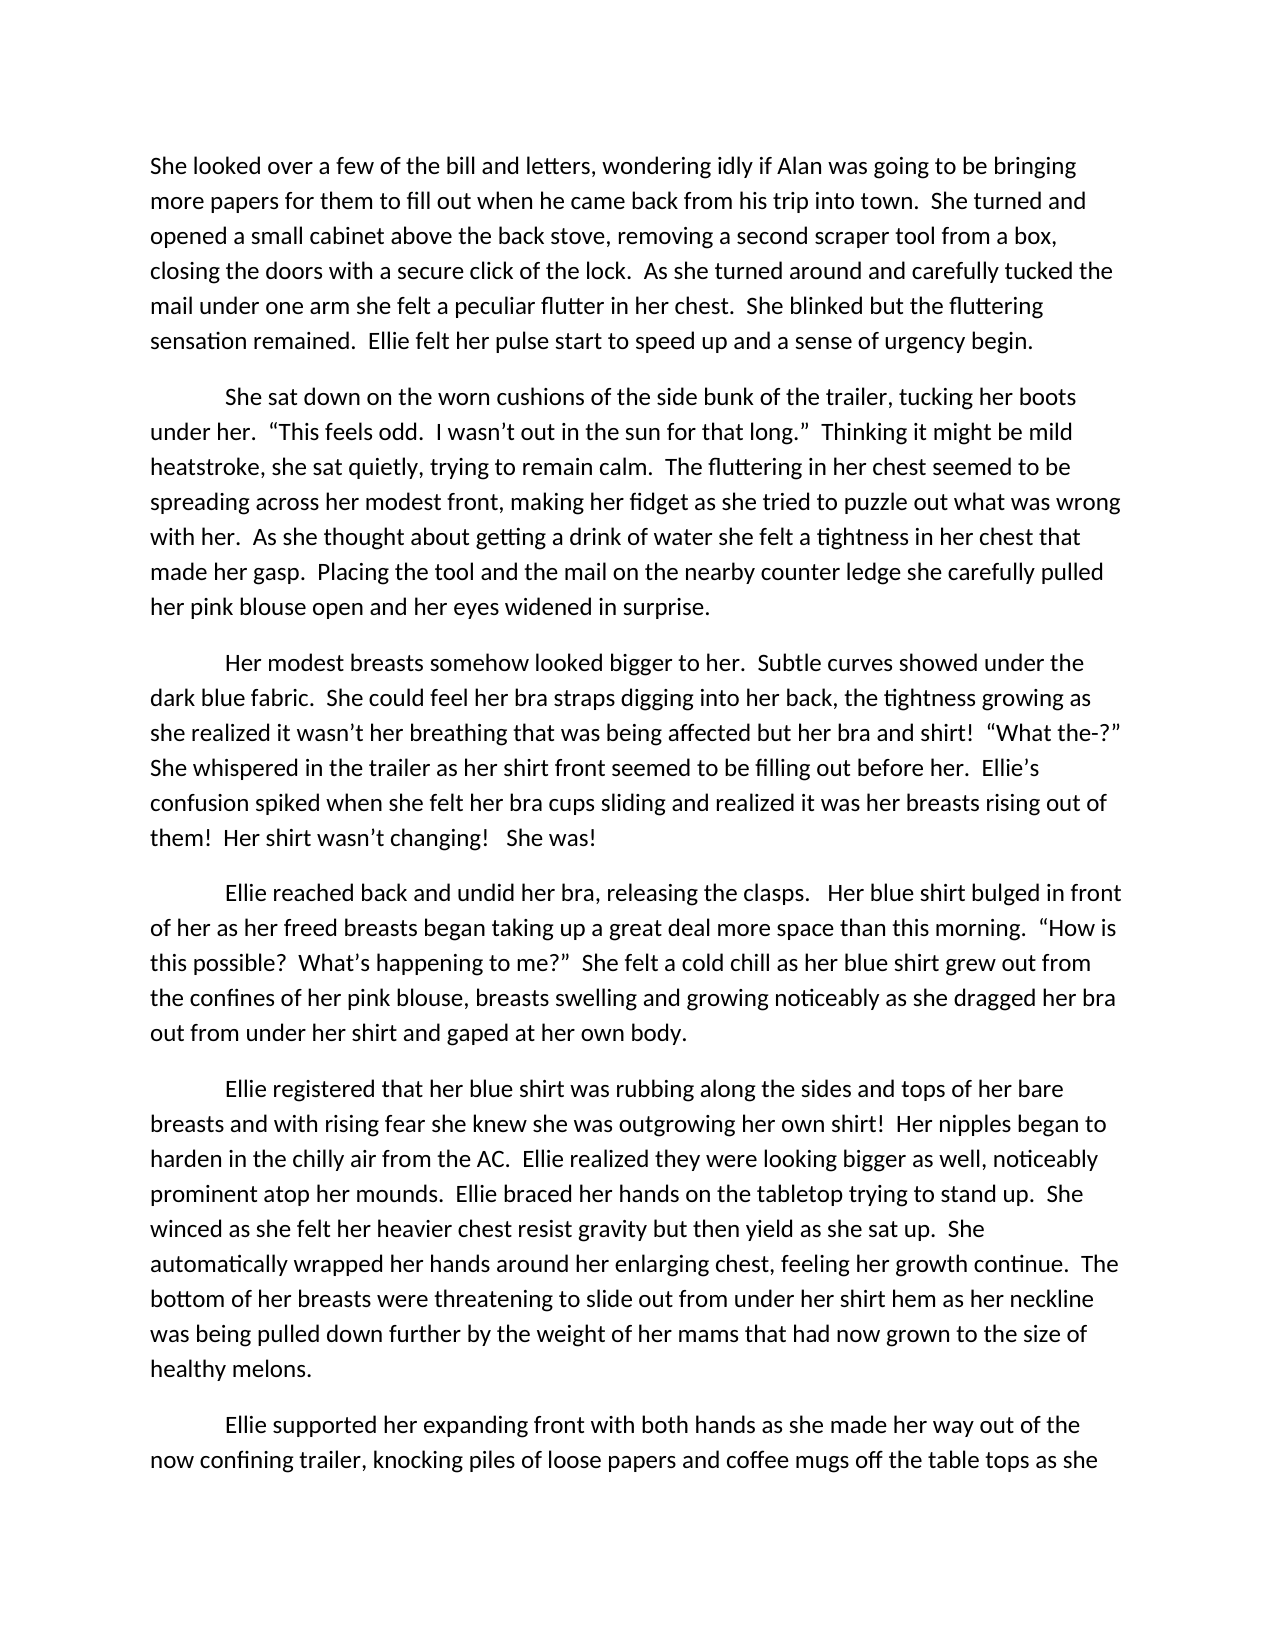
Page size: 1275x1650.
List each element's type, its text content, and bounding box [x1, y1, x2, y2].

text Her modest breasts somehow looked bigger to her. Subtle curves showed under the dark blue fabric. She could feel her bra straps digging into her back, the tightness growing as she realized it wasn’t her breathing that was being affected but her bra and shirt! “What the-?” She whispered in the trailer as her shirt front seemed to be filling out before her. Ellie’s confusion spiked when she felt her bra cups sliding and realized it was her breasts rising out of them! Her shirt wasn’t changing! She was! [150, 647, 1125, 852]
text She sat down on the worn cushions of the side bunk of the trailer, tucking her boots under her. “This feels odd. I wasn’t out in the sun for that long.” Thinking it might be mild heatstroke, she sat quietly, trying to remain calm. The fluttering in her chest seemed to be spreading across her modest front, making her fidget as she tried to puzzle out what was wrong with her. As she thought about getting a drink of water she felt a tightness in her chest that made her gasp. Placing the tool and the mail on the nearby counter ledge she carefully pulled her pink blouse open and her eyes widened in surprise. [150, 381, 1125, 621]
text Ellie registered that her blue shirt was rubbing along the sides and tops of her bare breasts and with rising fear she knew she was outgrowing her own shirt! Her nipples began to harden in the chilly air from the AC. Ellie realized they were looking bigger as well, noticeably prominent atop her mounds. Ellie braced her hands on the tabletop trying to stand up. She winced as she felt her heavier chest resist gravity but then yield as she sat up. She automatically wrapped her hands around her enlarging chest, feeling her growth continue. The bottom of her breasts were threatening to slide out from under her shirt hem as her neckline was being pulled down further by the weight of her mams that had now grown to the size of healthy melons. [150, 1073, 1125, 1384]
text She looked over a few of the bill and letters, wondering idly if Alan was going to be bringing more papers for them to fill out when he came back from his trip into town. She turned and opened a small cabinet above the back stove, removing a second scraper tool from a box, closing the doors with a secure click of the lock. As she turned around and carefully tucked the mail under one arm she felt a peculiar flutter in her chest. She blinked but the fluttering sensation remained. Ellie felt her pulse start to speed up and a sense of urgency begin. [150, 150, 1125, 356]
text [150, 1409, 1125, 1475]
text Ellie reached back and undid her bra, releasing the clasps. Her blue shirt bulged in front of her as her freed breasts began taking up a great deal more space than this morning. “How is this possible? What’s happening to me?” She felt a cold chill as her blue shirt grew out from the confines of her pink blouse, breasts swelling and growing noticeably as she dragged her bra out from under her shirt and gaped at her own body. [150, 877, 1125, 1048]
